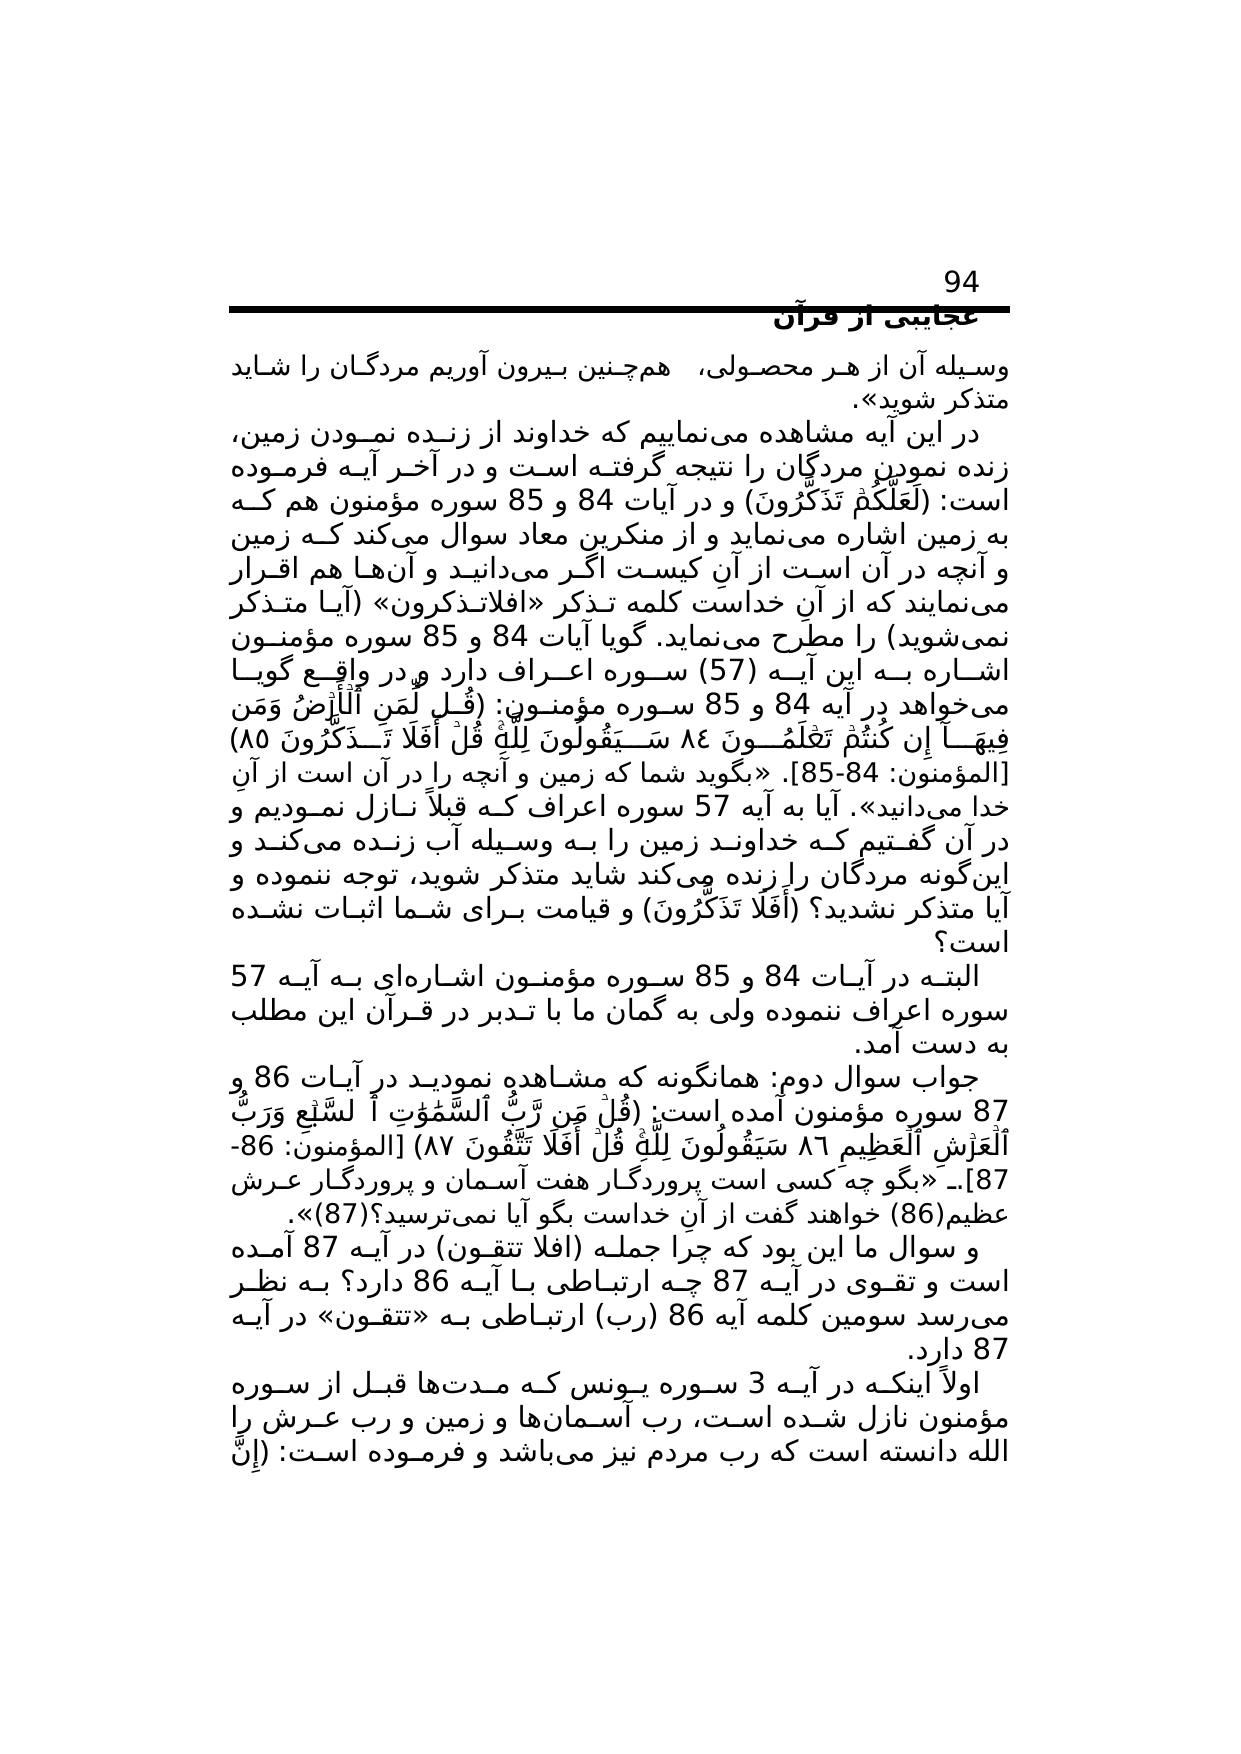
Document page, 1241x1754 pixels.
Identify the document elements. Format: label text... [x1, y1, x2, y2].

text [230, 350, 1010, 416]
text و سوال ما این بود که چرا جمله (افلا تتقون) در آیه 87 آمده است و تقوی در آیه 87 چه ارتباطی با آیه 86 دارد؟ به نظر می‌رسد سومین کلمه آیه 86 (رب) ارتباطی به «تتقون» در آیه 87 دارد. [230, 1231, 1010, 1366]
text در این آیه مشاهده می‌نماییم که خداوند از زنده نمودن زمین، زنده نمودن مردگان را نتیجه گرفته است و در آخر آیه فرموده است: ﴿لَعَلَّكُمۡ تَذَكَّرُونَ﴾ و در آیات 84 و 85 سوره مؤمنون هم که به زمین اشاره می‌نماید و از منکرین معاد سوال می‌کند که زمین و آنچه در آن است از آنِ کیست اگر می‌دانید و آن‌ها هم اقرار می‌نمایند که از آنِ خداست کلمه تذکر «افلاتذکرون» (آیا متذکر نمی‌شوید) را مطرح می‌نماید. گویا آیات 84 و 85 سوره مؤمنون اشاره به این آیه (57) سوره اعراف دارد و در واقع گویا می‌خواهد در آیه 84 و 85 سوره مؤمنون: ﴿قُل لِّمَنِ ٱلۡأَرۡضُ وَمَن فِيهَآ إِن كُنتُمۡ تَعۡلَمُونَ ٨٤ سَيَقُولُونَ لِلَّهِۚ قُلۡ أَفَلَا تَذَكَّرُونَ ٨٥﴾ [المؤمنون: 84-85]. «بگوید شما که زمین و آنچه را در آن است از آنِ خدا می‌دانید». آیا به آیه 57 سوره اعراف که قبلاً نازل نمودیم و در آن گفتیم که خداوند زمین را به وسیله آب زنده می‌کند و این‌گونه مردگان را زنده می‌کند شاید متذکر شوید، توجه ننموده و آیا متذکر نشدید؟ ﴿أَفَلَا تَذَكَّرُونَ﴾ و قیامت برای شما اثبات نشده است؟ [230, 416, 1010, 959]
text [230, 1366, 1010, 1468]
text جواب سوال دوم: همانگونه که مشاهده نمودید در آیات 86 و 87 سوره مؤمنون آمده است: ﴿قُلۡ مَن رَّبُّ ٱلسَّمَٰوَٰتِ ٱلسَّبۡعِ وَرَبُّ ٱلۡعَرۡشِ ٱلۡعَظِيمِ ٨٦ سَيَقُولُونَ لِلَّهِۚ قُلۡ أَفَلَا تَتَّقُونَ ٨٧﴾ [المؤمنون: 86-87]. «بگو چه کسی است پروردگار هفت آسمان و پروردگار عرش عظیم(86) خواهند گفت از آنِ خداست بگو آیا نمی‌ترسید؟(87)». [230, 1061, 1010, 1231]
text البته در آیات 84 و 85 سوره مؤمنون اشاره‌ای به آیه 57 سوره اعراف ننموده ولی به گمان ما با تدبر در قرآن این مطلب به دست آمد. [230, 959, 1010, 1061]
